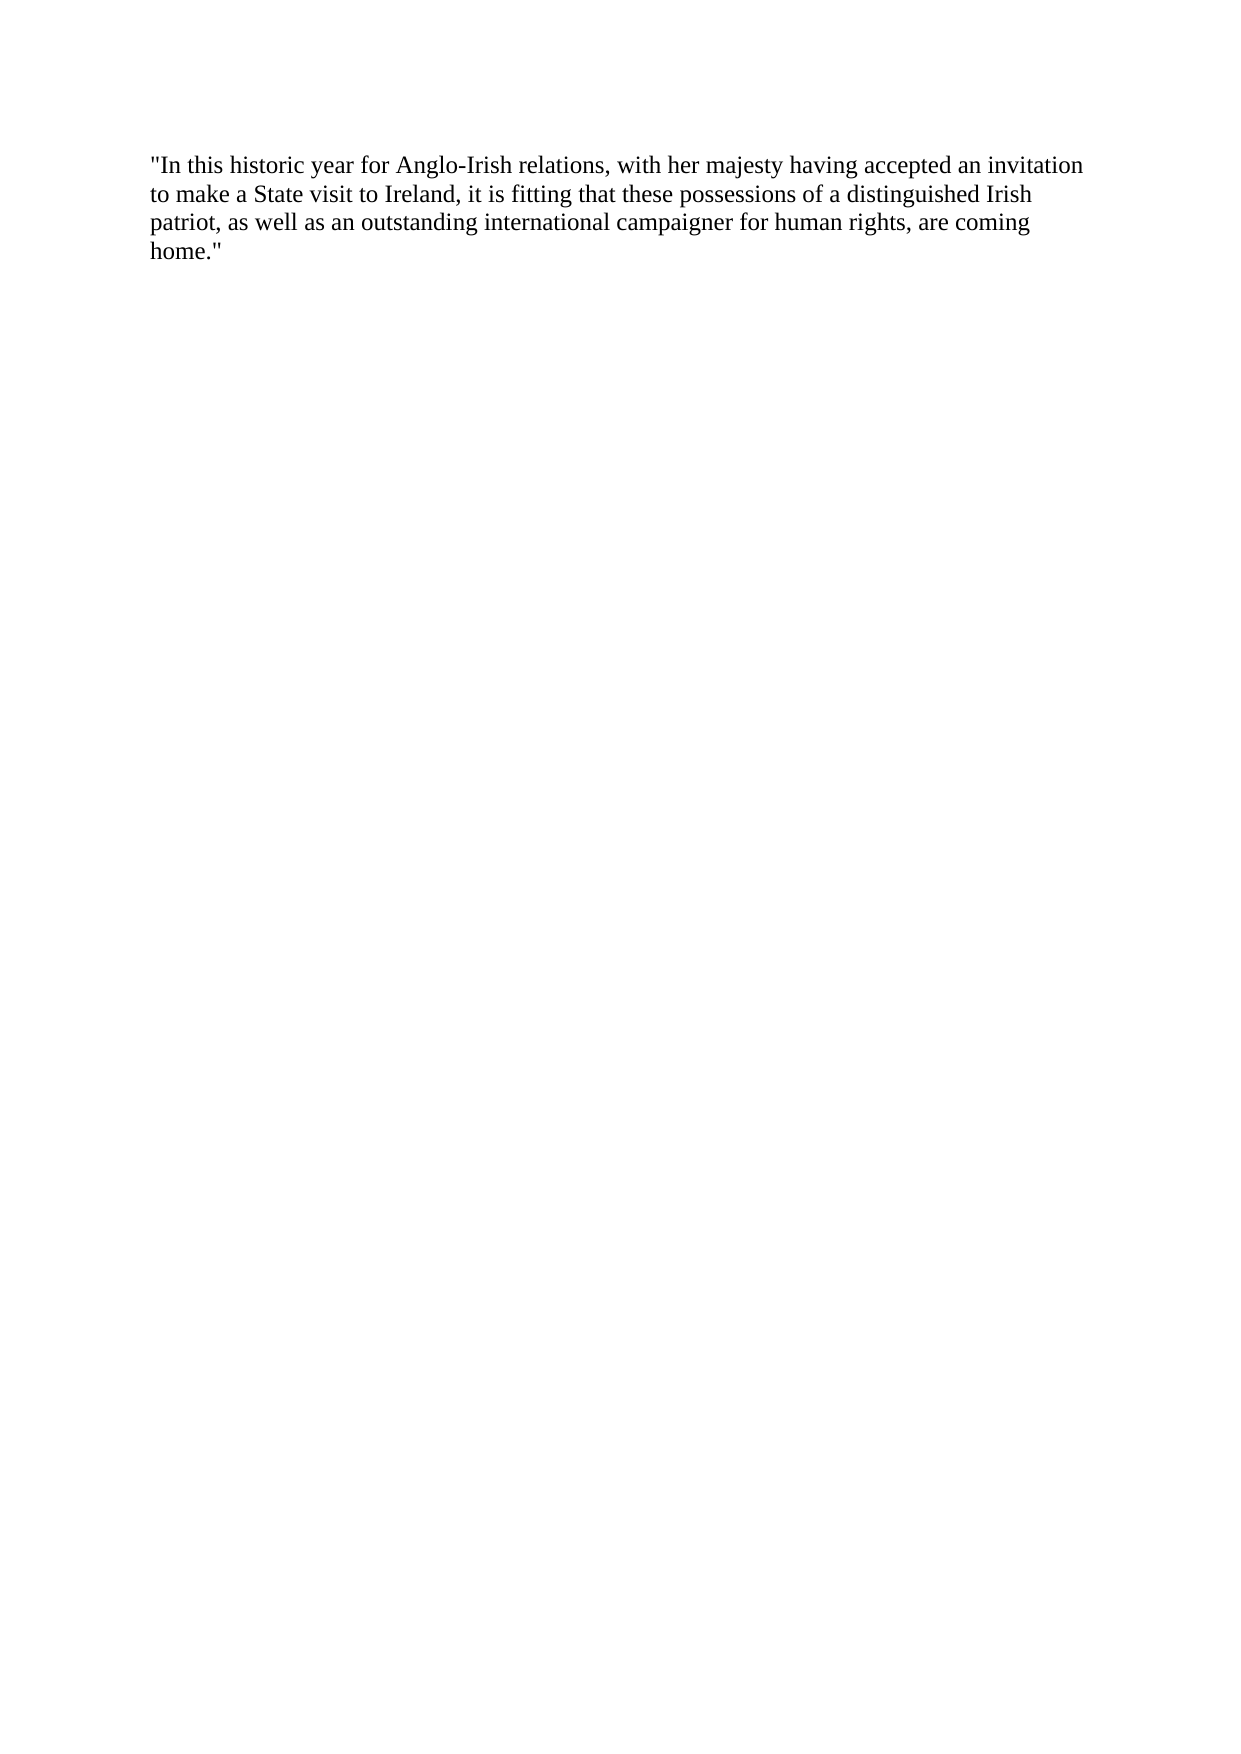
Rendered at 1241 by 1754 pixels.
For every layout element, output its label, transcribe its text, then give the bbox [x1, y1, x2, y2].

text "In this historic year for Anglo-Irish relations, with her majesty having accepted an invitation to make a State visit to Ireland, it is fitting that these possessions of a distinguished Irish patriot, as well as an outstanding international campaigner for human rights, are coming home." [150, 150, 1090, 265]
